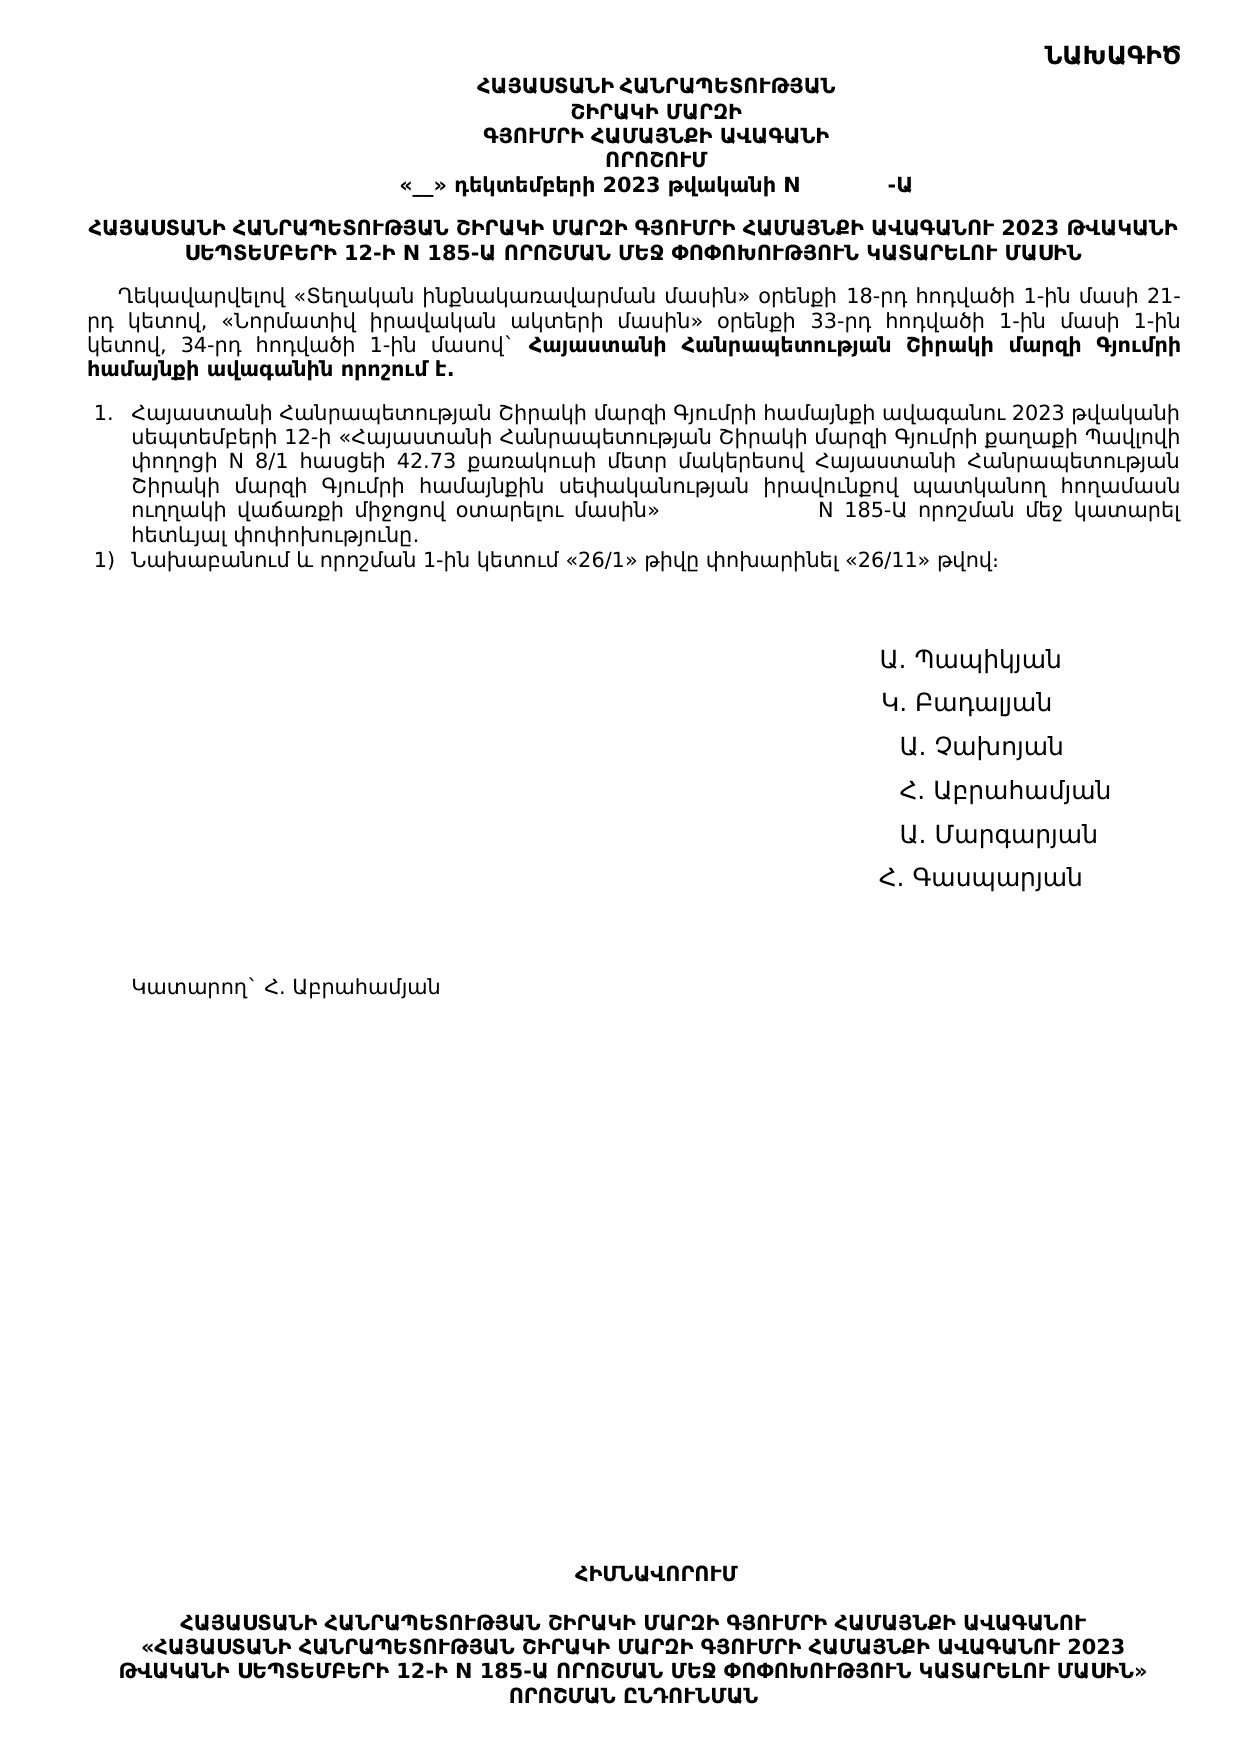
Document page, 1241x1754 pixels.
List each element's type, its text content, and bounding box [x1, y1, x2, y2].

text Կ. Բադալյան [131, 688, 1181, 718]
text ՀԻՄՆԱՎՈՐՈՒՄ [131, 1562, 1181, 1587]
list Հայաստանի Հանրապետության Շիրակի մարզի Գյումրի համայնքի ավագանու 2023 թվականի սեպտեմբերի 12-ի «Հայաստանի Հանրապետության Շիրակի մարզի Գյումրի քաղաքի Պավլովի փողոցի N 8/1 հասցեի 42.73 քառակուսի մետր մակերեսով Հայաստանի Հանրապետության Շիրակի մարզի Գյումրի համայնքին սեփականության իրավունքով պատկանող հողամասն ուղղակի վաճառքի միջոցով օտարելու մասին» N 185-Ա որոշման մեջ կատարել հետևյալ փոփոխությունը․ [94, 401, 1181, 548]
text Կատարող` Հ. Աբրահամյան [131, 975, 1181, 1000]
text ՇԻՐԱԿԻ ՄԱՐԶԻ [131, 100, 1181, 124]
text Հ. Աբրահամյան [581, 776, 1181, 805]
text ՀԱՅԱՍՏԱՆԻ ՀԱՆՐԱՊԵՏՈՒԹՅԱՆ ՇԻՐԱԿԻ ՄԱՐԶԻ ԳՅՈՒՄՐԻ ՀԱՄԱՅՆՔԻ ԱՎԱԳԱՆՈՒ «ՀԱՅԱՍՏԱՆԻ ՀԱՆՐԱՊԵՏՈՒԹՅԱՆ ՇԻՐԱԿԻ ՄԱՐԶԻ ԳՅՈՒՄՐԻ ՀԱՄԱՅՆՔԻ ԱՎԱԳԱՆՈՒ 2023 ԹՎԱԿԱՆԻ ՍԵՊՏԵՄԲԵՐԻ 12-Ի N 185-Ա ՈՐՈՇՄԱՆ ՄԵՋ ՓՈՓՈԽՈՒԹՅՈՒՆ ԿԱՏԱՐԵԼՈՒ ՄԱՍԻՆ» ՈՐՈՇՄԱՆ ԸՆԴՈՒՆՄԱՆ [87, 1611, 1180, 1708]
text ՆԱԽԱԳԻԾ [131, 37, 1181, 72]
text ԳՅՈՒՄՐԻ ՀԱՄԱՅՆՔԻ ԱՎԱԳԱՆԻ [131, 124, 1181, 148]
text ՀԱՅԱՍՏԱՆԻ ՀԱՆՐԱՊԵՏՈՒԹՅԱՆ [131, 72, 1181, 100]
text Ղեկավարվելով «Տեղական ինքնակառավարման մասին» օրենքի 18-րդ հոդվածի 1-ին մասի 21-րդ կետով, «Նորմատիվ իրավական ակտերի մասին» օրենքի 33-րդ հոդվածի 1-ին մասի 1-ին կետով, 34-րդ հոդվածի 1-ին մասով` Հայաստանի Հանրապետության Շիրակի մարզի Գյումրի համայնքի ավագանին որոշում է. [87, 284, 1181, 381]
text Ա. Չախոյան [581, 732, 1181, 761]
text Ա. Պապիկյան [131, 645, 1181, 674]
text Ա. Մարգարյան [581, 820, 1181, 849]
list Նախաբանում և որոշման 1-ին կետում «26/1» թիվը փոխարինել «26/11» թվով։ [94, 548, 1181, 572]
text «__» դեկտեմբերի 2023 թվականի N -Ա [131, 173, 1181, 197]
text ՈՐՈՇՈՒՄ [131, 148, 1181, 173]
text Հ. Գասպարյան [581, 863, 1181, 893]
text ՀԱՅԱՍՏԱՆԻ ՀԱՆՐԱՊԵՏՈՒԹՅԱՆ ՇԻՐԱԿԻ ՄԱՐԶԻ ԳՅՈՒՄՐԻ ՀԱՄԱՅՆՔԻ ԱՎԱԳԱՆՈՒ 2023 ԹՎԱԿԱՆԻ ՍԵՊՏԵՄԲԵՐԻ 12-Ի N 185-Ա ՈՐՈՇՄԱՆ ՄԵՋ ՓՈՓՈԽՈՒԹՅՈՒՆ ԿԱՏԱՐԵԼՈՒ ՄԱՍԻՆ [87, 216, 1180, 265]
